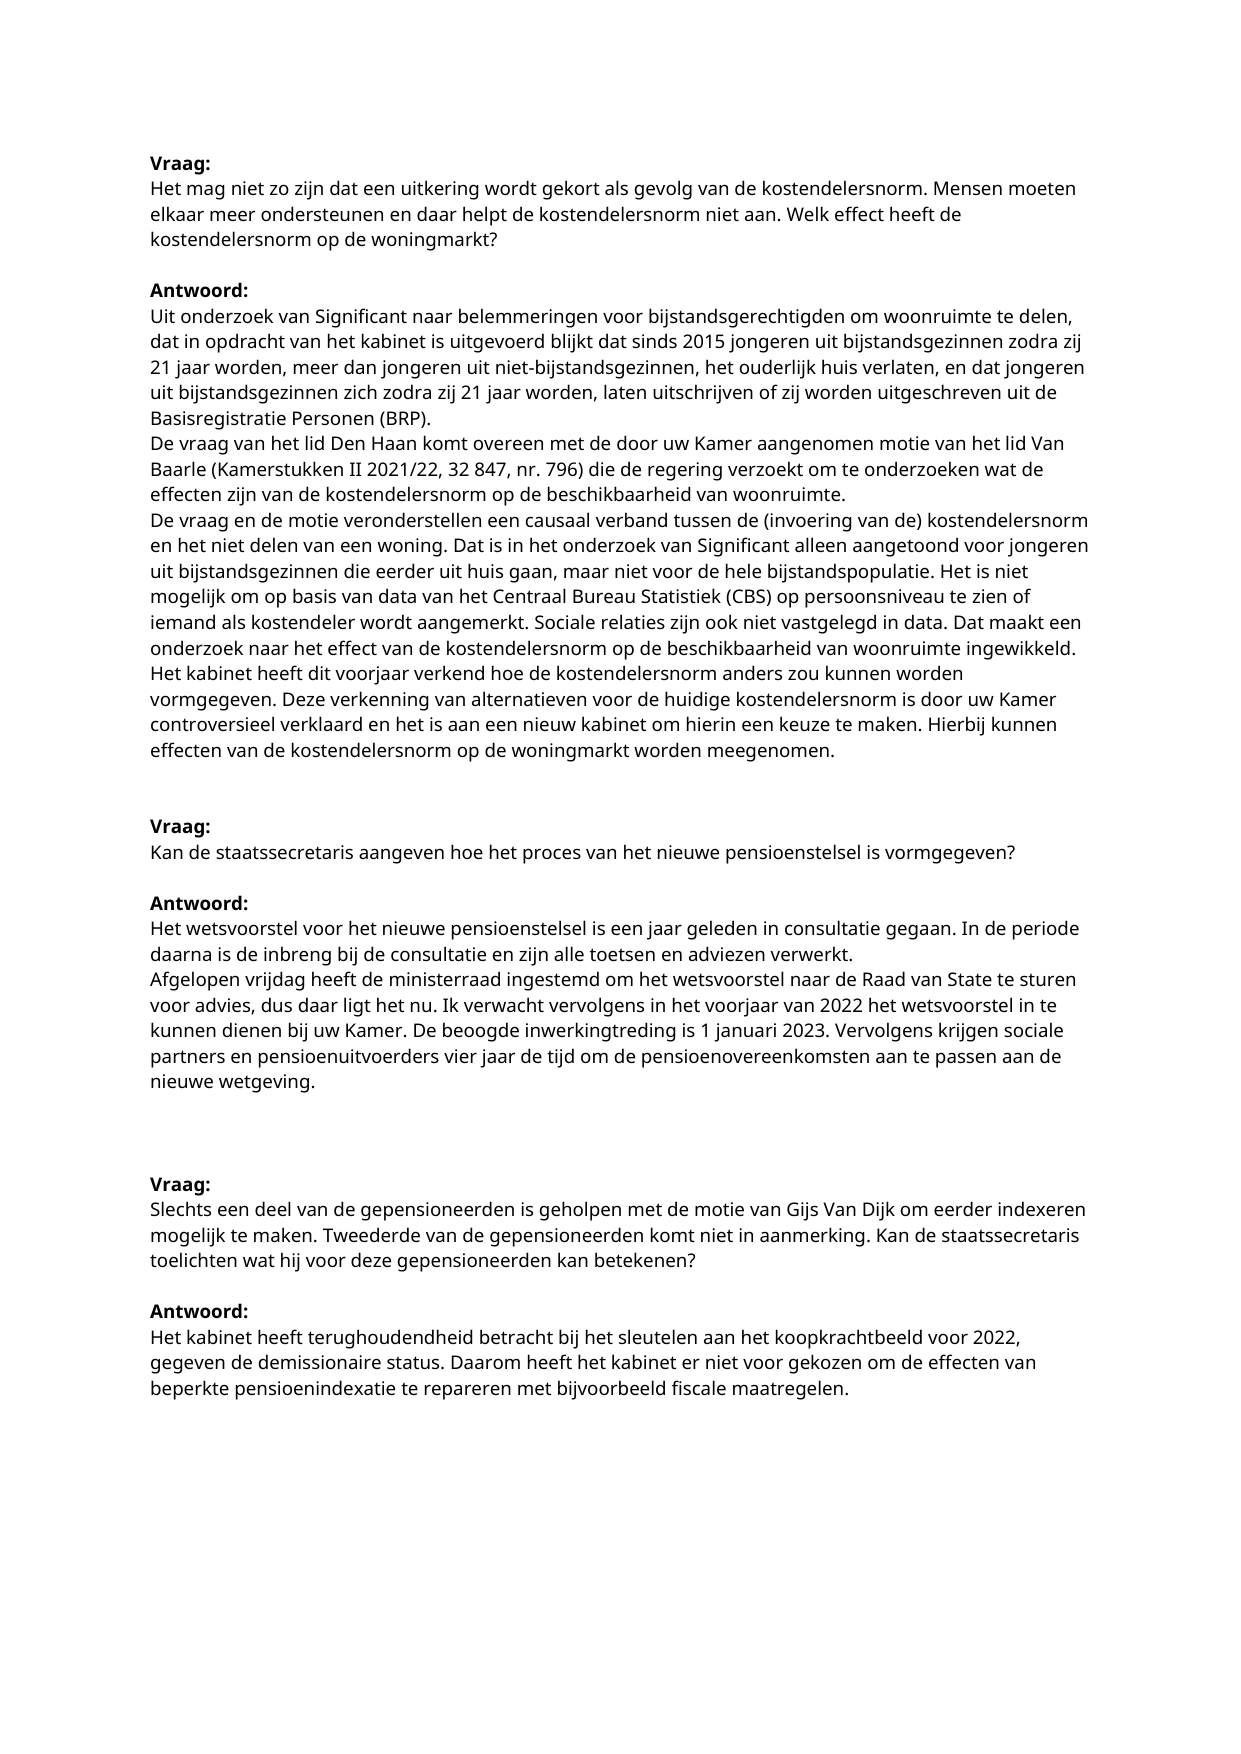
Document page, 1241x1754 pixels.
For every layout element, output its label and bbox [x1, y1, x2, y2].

text [150, 150, 1090, 1455]
